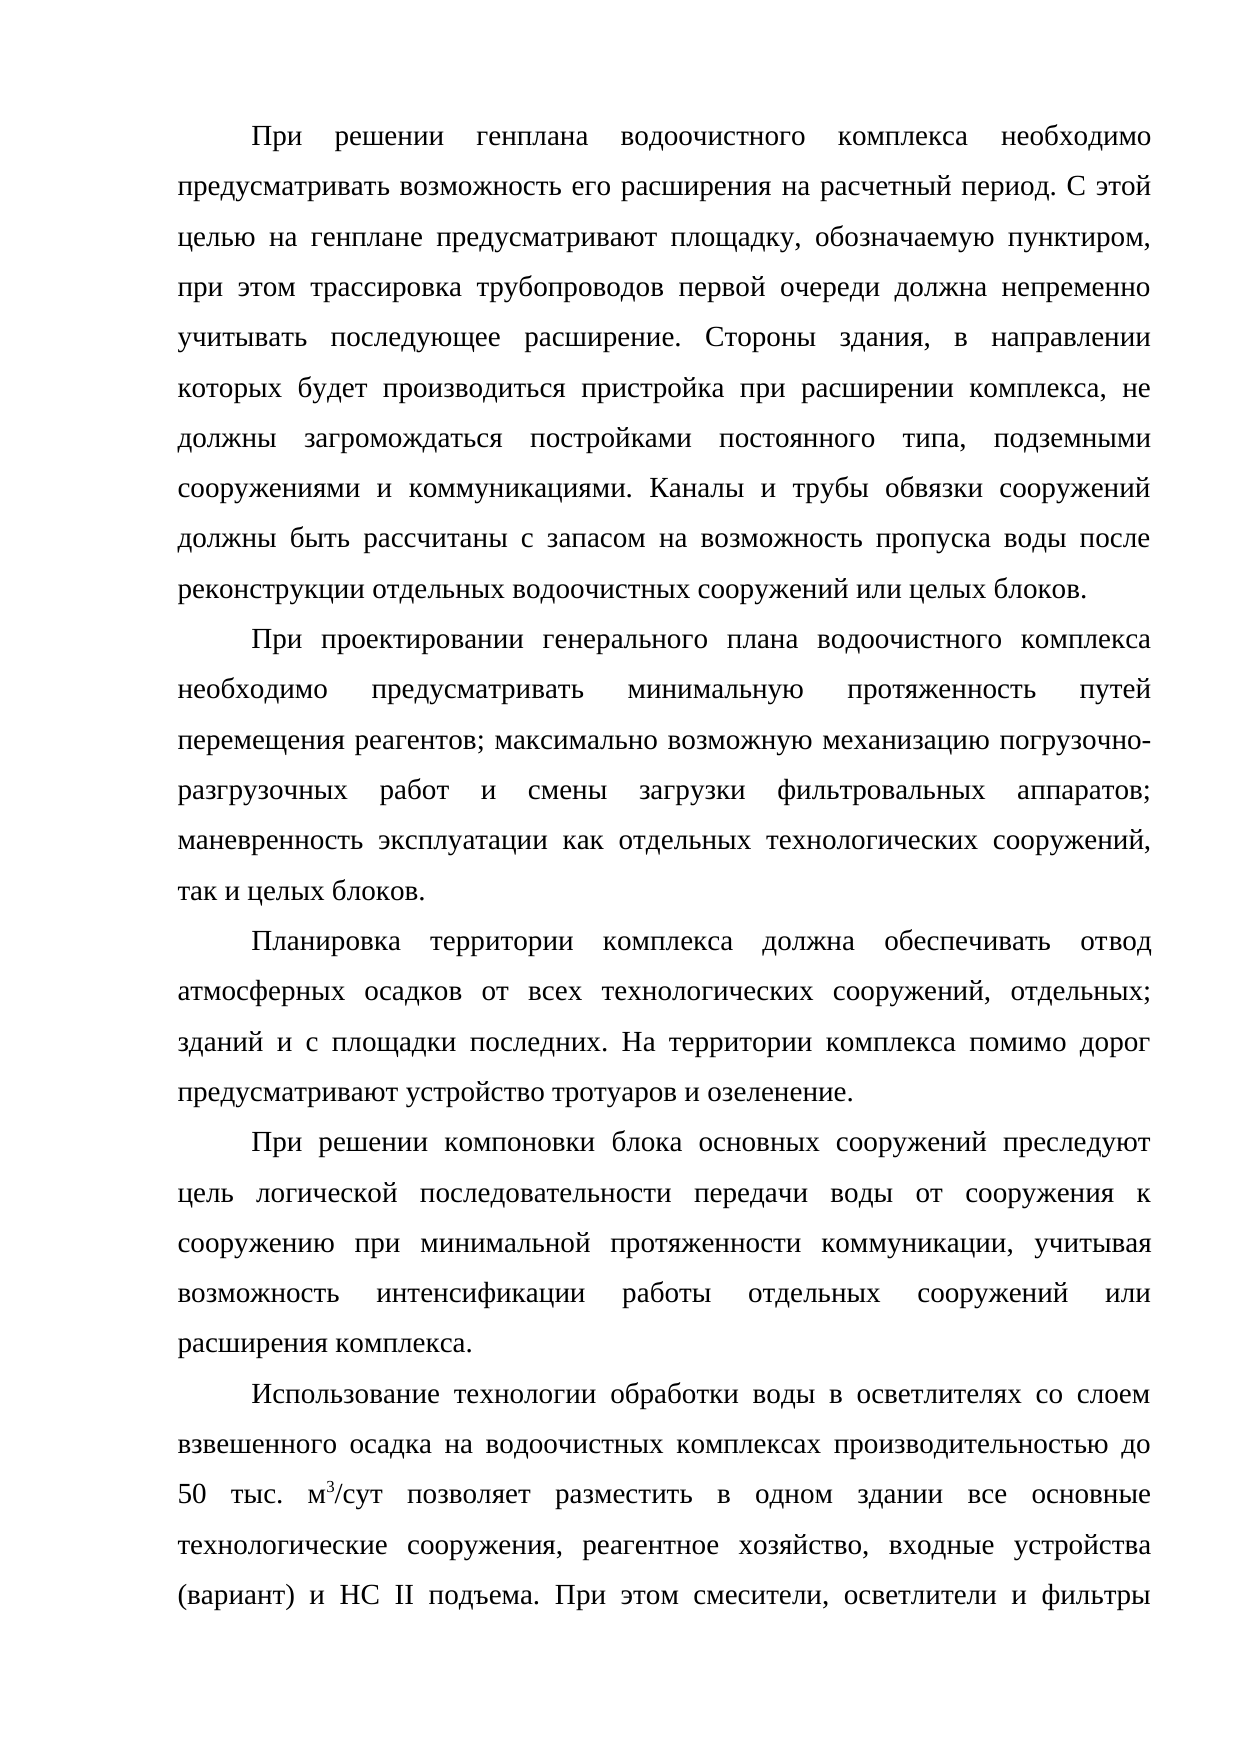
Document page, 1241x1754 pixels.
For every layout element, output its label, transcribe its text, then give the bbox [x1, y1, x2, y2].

text При решении компоновки блока основных сооружений преследуют цель логической последовательности передачи воды от сооружения к сооружению при минимальной протяженности коммуникации, учитывая возможность интенсификации работы отдельных сооружений или расширения комплекса. [177, 1124, 1152, 1359]
text Планировка территории комплекса должна обеспечивать отвод атмосферных осадков от всех технологических сооружений, отдельных; зданий и с площадки последних. На территории комплекса помимо дорог предусматривают устройство тротуаров и озеленение. [177, 923, 1152, 1108]
text При решении генплана водоочистного комплекса необходимо предусматривать возможность его расширения на расчетный период. С этой целью на генплане предусматривают площадку, обозначаемую пунктиром, при этом трассировка трубопроводов первой очереди должна непременно учитывать последующее расширение. Стороны здания, в направлении которых будет производиться пристройка при расширении комплекса, не должны загромождаться постройками постоянного типа, подземными сооружениями и коммуникациями. Каналы и трубы обвязки сооружений должны быть рассчитаны с запасом на возможность пропуска воды после реконструкции отдельных водоочистных сооружений или целых блоков. [177, 118, 1152, 604]
text При проектировании генерального плана водоочистного комплекса необходимо предусматривать минимальную протяженность путей перемещения реагентов; максимально возможную механизацию погрузочно-разгрузочных работ и смены загрузки фильтровальных аппаратов; маневренность эксплуатации как отдельных технологических сооружений, так и целых блоков. [177, 621, 1152, 906]
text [177, 1376, 1152, 1611]
